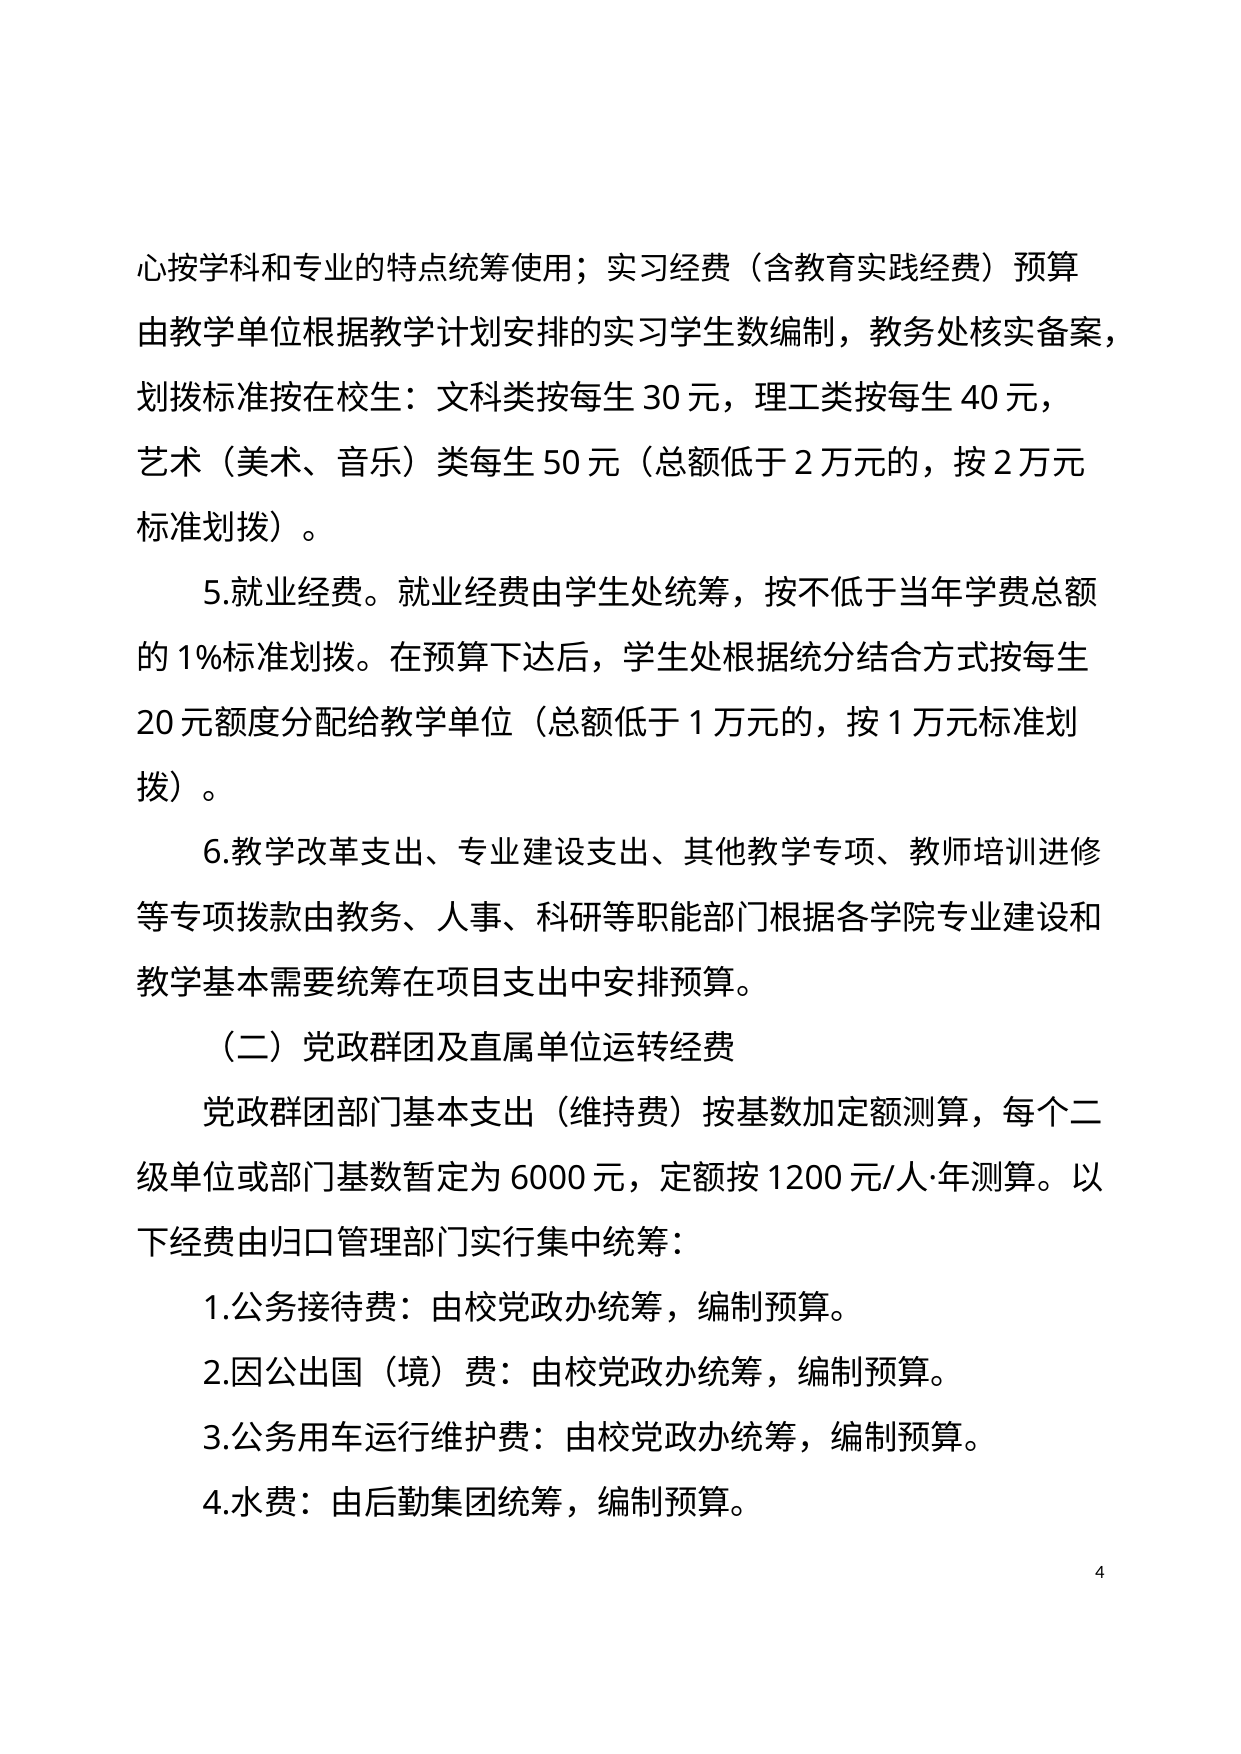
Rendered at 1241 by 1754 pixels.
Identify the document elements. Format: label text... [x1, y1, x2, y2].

text 1.公务接待费：由校党政办统筹，编制预算。 [136, 1273, 1104, 1338]
text 3.公务用车运行维护费：由校党政办统筹，编制预算。 [136, 1403, 1104, 1468]
text 6.教学改革支出、专业建设支出、其他教学专项、教师培训进修等专项拨款由教务、人事、科研等职能部门根据各学院专业建设和教学基本需要统筹在项目支出中安排预算。 [136, 818, 1104, 1013]
text （二）党政群团及直属单位运转经费 [136, 1013, 1104, 1078]
text 4.水费：由后勤集团统筹，编制预算。 [136, 1468, 1104, 1533]
text 党政群团部门基本支出（维持费）按基数加定额测算，每个二级单位或部门基数暂定为6000元，定额按1200元/人·年测算。以下经费由归口管理部门实行集中统筹： [136, 1078, 1104, 1273]
text 2.因公出国（境）费：由校党政办统筹，编制预算。 [136, 1338, 1104, 1403]
text 5.就业经费。就业经费由学生处统筹，按不低于当年学费总额的1%标准划拨。在预算下达后，学生处根据统分结合方式按每生20元额度分配给教学单位（总额低于1万元的，按1万元标准划拨）。 [136, 558, 1104, 818]
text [136, 233, 1104, 558]
